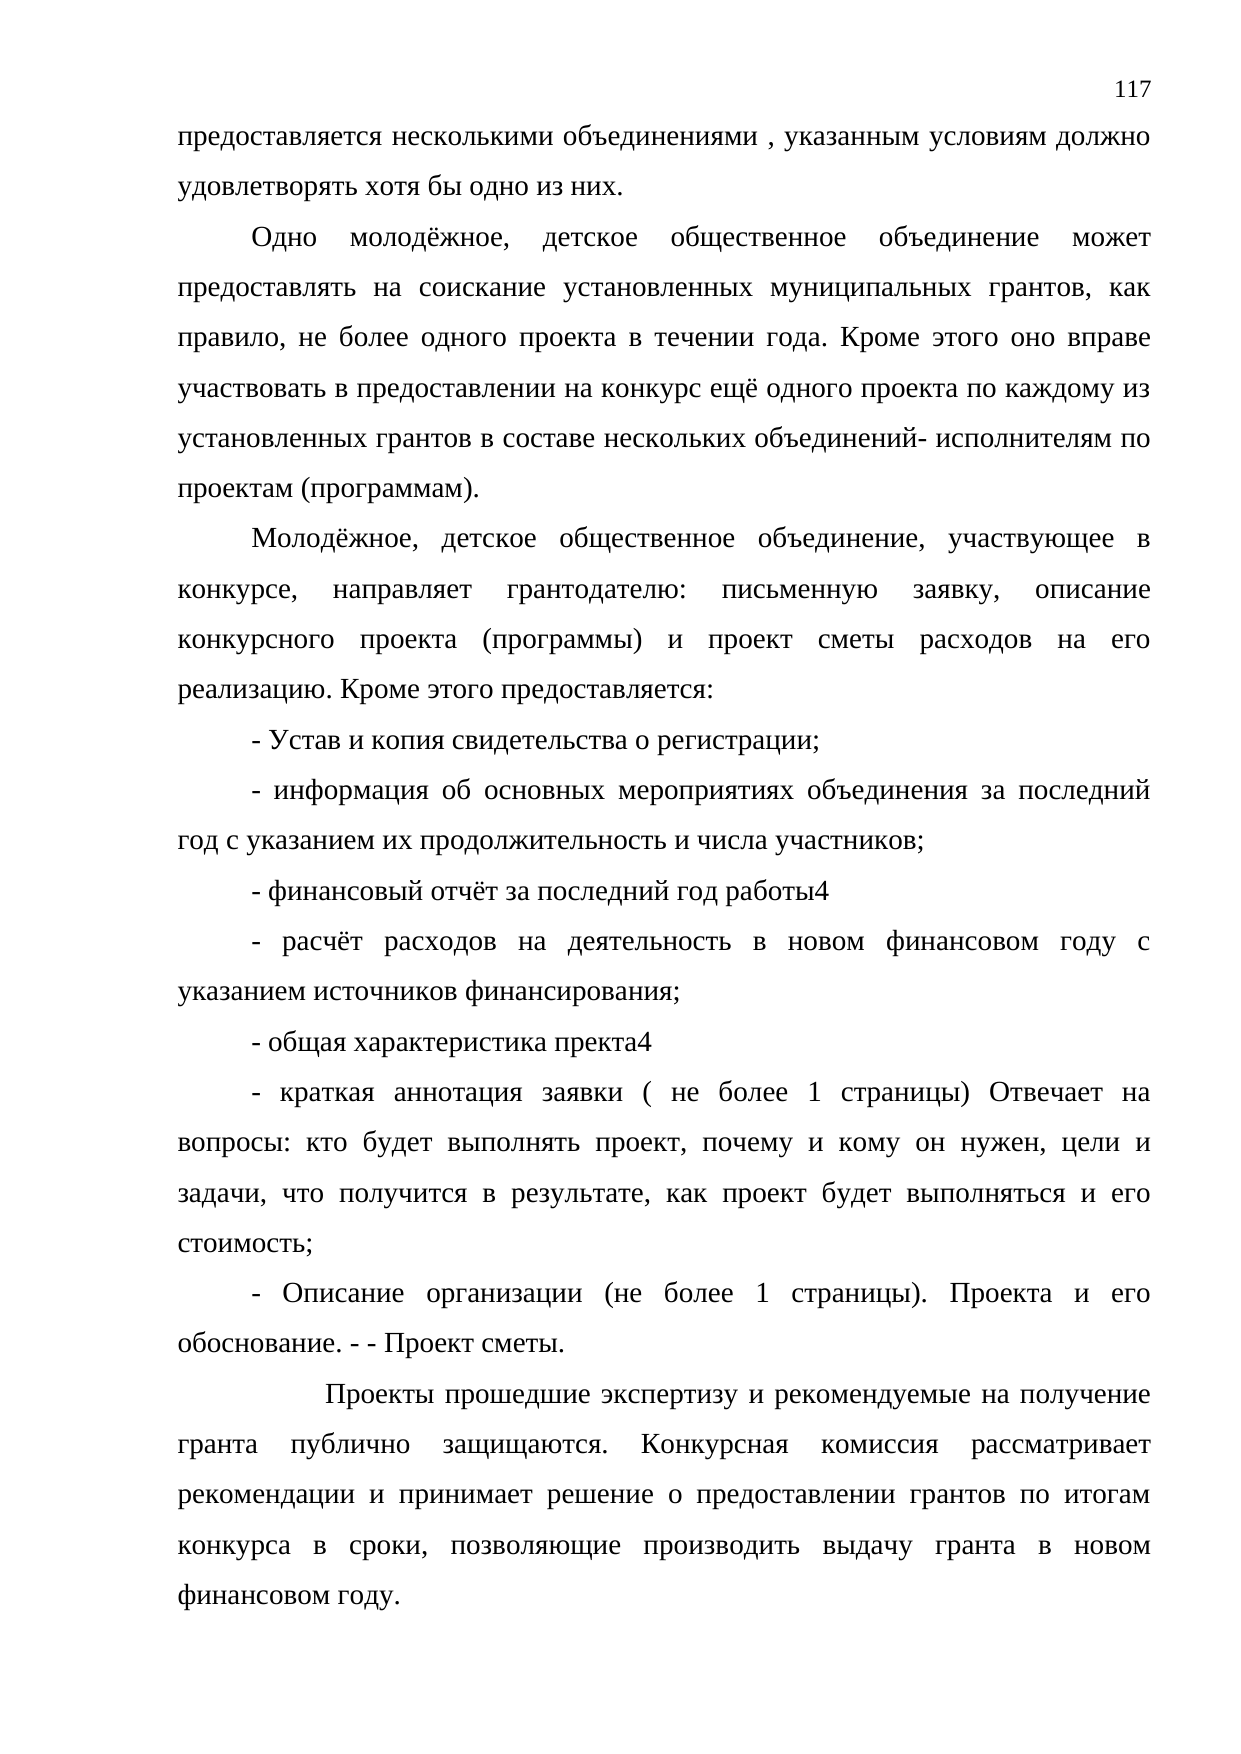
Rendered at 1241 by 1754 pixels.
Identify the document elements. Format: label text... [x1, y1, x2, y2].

text - финансовый отчёт за последний год работы4 [177, 873, 1152, 906]
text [177, 118, 1152, 202]
text - Устав и копия свидетельства о регистрации; [177, 722, 1152, 755]
text - краткая аннотация заявки ( не более 1 страницы) Отвечает на вопросы: кто будет выполнять проект, почему и кому он нужен, цели и задачи, что получится в результате, как проект будет выполняться и его стоимость; [177, 1074, 1152, 1258]
text - расчёт расходов на деятельность в новом финансовом году с указанием источников финансирования; [177, 923, 1152, 1007]
text - общая характеристика пректа4 [177, 1024, 1152, 1057]
text - информация об основных мероприятиях объединения за последний год с указанием их продолжительность и числа участников; [177, 772, 1152, 856]
text Молодёжное, детское общественное объединение, участвующее в конкурсе, направляет грантодателю: письменную заявку, описание конкурсного проекта (программы) и проект сметы расходов на его реализацию. Кроме этого предоставляется: [177, 521, 1152, 705]
text Проекты прошедшие экспертизу и рекомендуемые на получение гранта публично защищаются. Конкурсная комиссия рассматривает рекомендации и принимает решение о предоставлении грантов по итогам конкурса в сроки, позволяющие производить выдачу гранта в новом финансовом году. [177, 1376, 1152, 1611]
text - Описание организации (не более 1 страницы). Проекта и его обоснование. - - Проект сметы. [177, 1275, 1152, 1359]
text Одно молодёжное, детское общественное объединение может предоставлять на соискание установленных муниципальных грантов, как правило, не более одного проекта в течении года. Кроме этого оно вправе участвовать в предоставлении на конкурс ещё одного проекта по каждому из установленных грантов в составе нескольких объединений- исполнителям по проектам (программам). [177, 219, 1152, 504]
